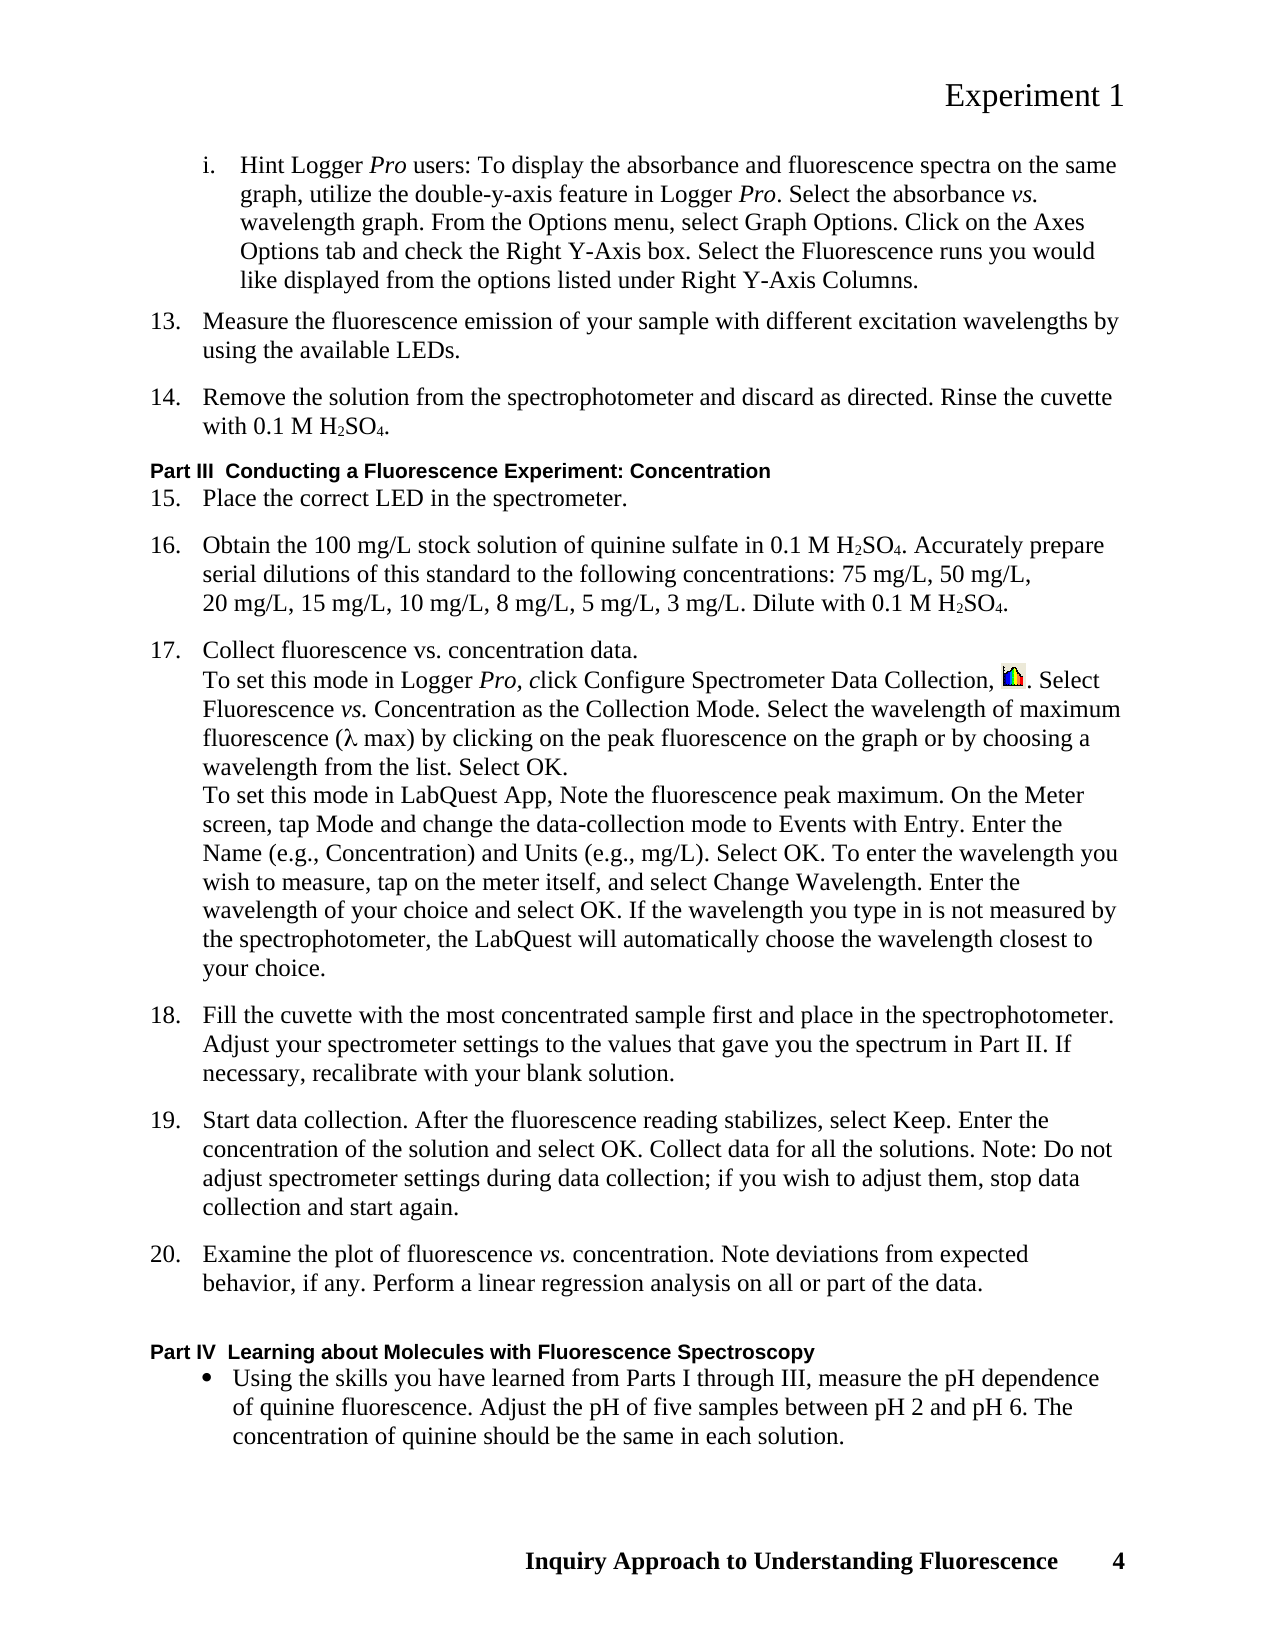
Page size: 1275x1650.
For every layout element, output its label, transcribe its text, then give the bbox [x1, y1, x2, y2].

text Hint Logger Pro users: To display the absorbance and fluorescence spectra on the same graph, utilize the double-y-axis feature in Logger Pro. Select the absorbance vs. wavelength graph. From the Options menu, select Graph Options. Click on the Axes Options tab and check the Right Y-Axis box. Select the Fluorescence runs you would like displayed from the options listed under Right Y-Axis Columns. [202, 150, 1125, 294]
text Collect fluorescence vs. concentration data. To set this mode in Logger Pro, click Configure Spectrometer Data Collection, . Select Fluorescence vs. Concentration as the Collection Mode. Select the wavelength of maximum fluorescence ( max) by clicking on the peak fluorescence on the graph or by choosing a wavelength from the list. Select OK. To set this mode in LabQuest App, Note the fluorescence peak maximum. On the Meter screen, tap Mode and change the data-collection mode to Events with Entry. Enter the Name (e.g., Concentration) and Units (e.g., mg/L). Select OK. To enter the wavelength you wish to measure, tap on the meter itself, and select Change Wavelength. Enter the wavelength of your choice and select OK. If the wavelength you type in is not measured by the spectrophotometer, the LabQuest will automatically choose the wavelength closest to your choice. [150, 635, 1125, 982]
text Place the correct LED in the spectrometer. [150, 483, 1125, 511]
text Fill the cuvette with the most concentrated sample first and place in the spectrophotometer. Adjust your spectrometer settings to the values that gave you the spectrum in Part II. If necessary, recalibrate with your blank solution. [150, 1001, 1125, 1087]
subtitle Part III Conducting a Fluorescence Experiment: Concentration [150, 459, 1125, 483]
text Obtain the 100 mg/L stock solution of quinine sulfate in 0.1 M H2SO4. Accurately prepare serial dilutions of this standard to the following concentrations: 75 mg/L, 50 mg/L, 20 mg/L, 15 mg/L, 10 mg/L, 8 mg/L, 5 mg/L, 3 mg/L. Dilute with 0.1 M H2SO4. [150, 530, 1125, 616]
text Start data collection. After the fluorescence reading stabilizes, select Keep. Enter the concentration of the solution and select OK. Collect data for all the solutions. Note: Do not adjust spectrometer settings during data collection; if you wish to adjust them, stop data collection and start again. [150, 1106, 1125, 1221]
subtitle Part IV Learning about Molecules with Fluorescence Spectroscopy [150, 1339, 1125, 1363]
text Measure the fluorescence emission of your sample with different excitation wavelengths by using the available LEDs. [150, 306, 1125, 364]
text Using the skills you have learned from Parts I through III, measure the pH dependence of quinine fluorescence. Adjust the pH of five samples between pH 2 and pH 6. The concentration of quinine should be the same in each solution. [202, 1363, 1125, 1450]
text Remove the solution from the spectrophotometer and discard as directed. Rinse the cuvette with 0.1 M H2SO4. [150, 382, 1125, 440]
picture [1001, 663, 1026, 689]
text Examine the plot of fluorescence vs. concentration. Note deviations from expected behavior, if any. Perform a linear regression analysis on all or part of the data. [150, 1239, 1125, 1297]
